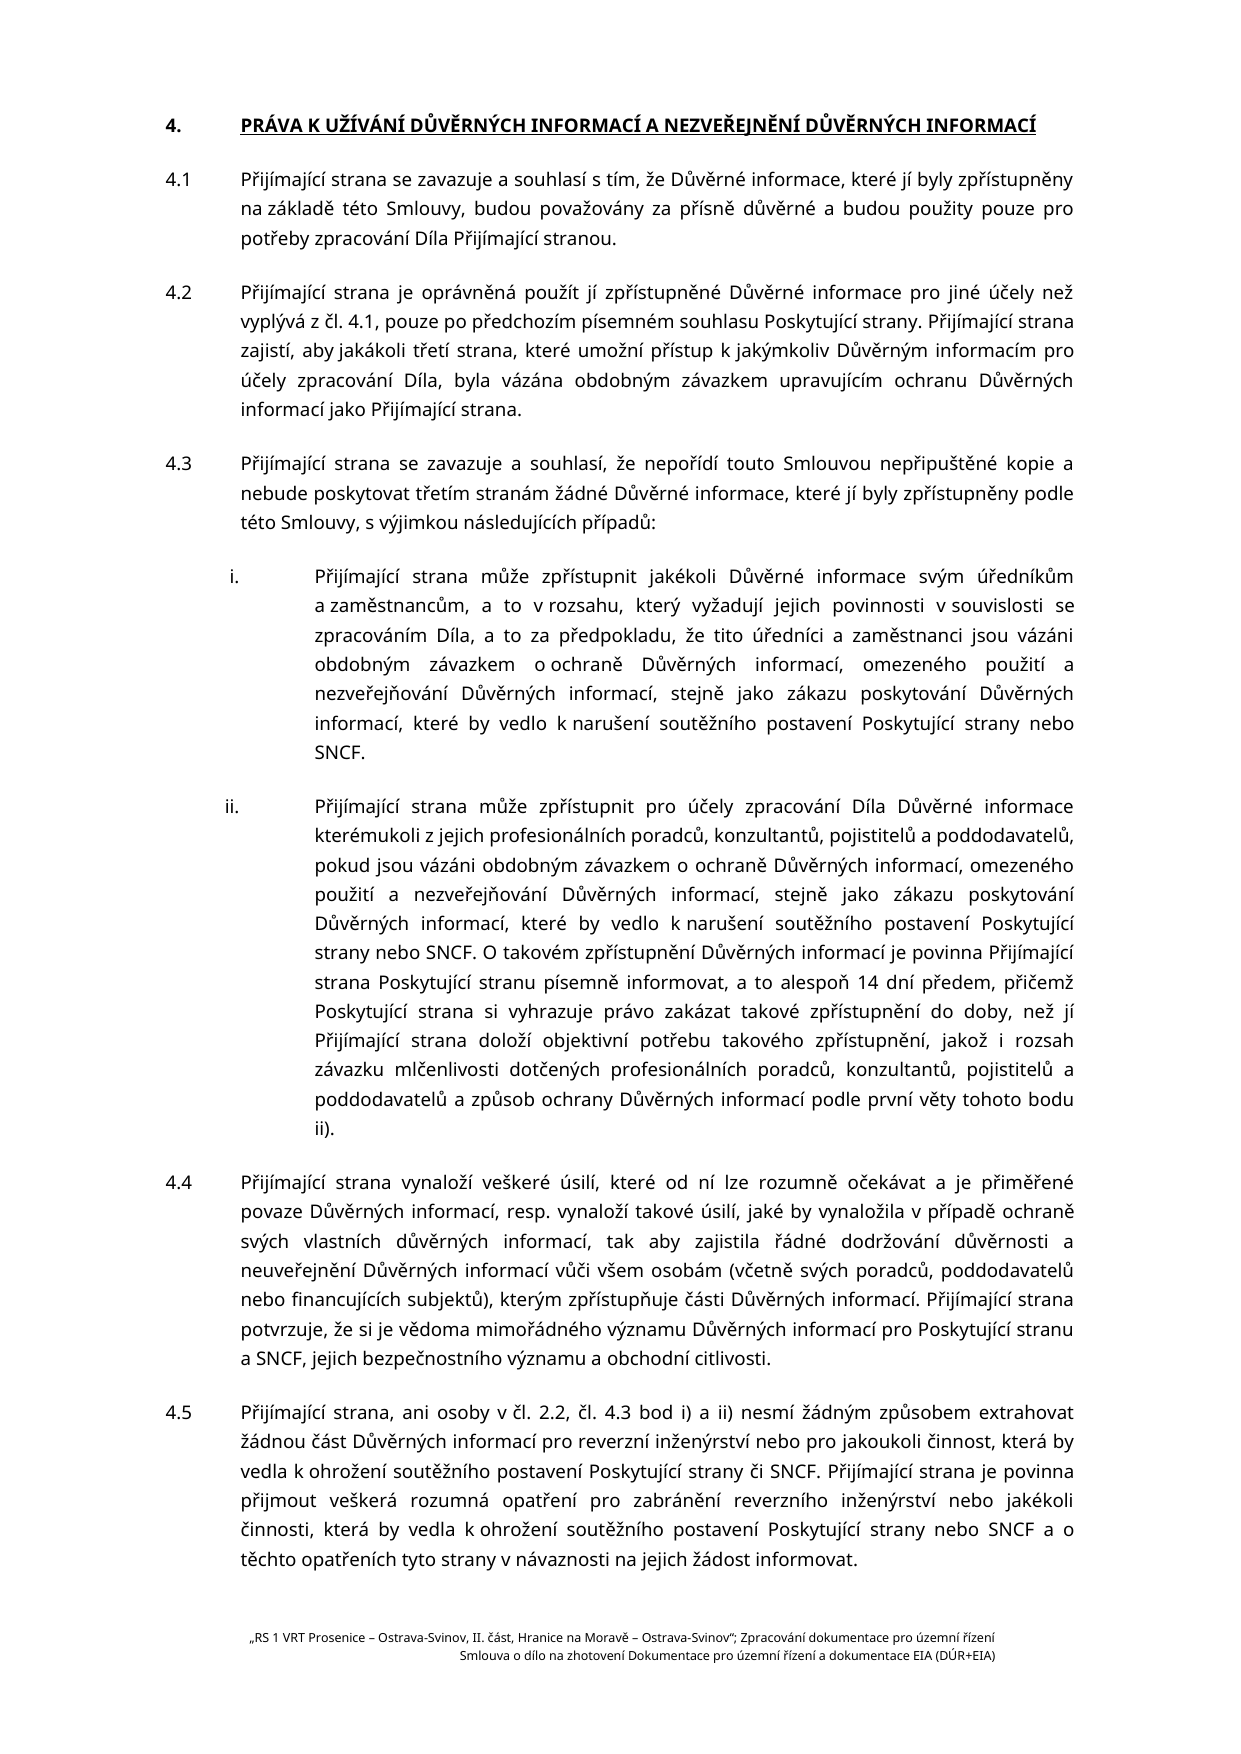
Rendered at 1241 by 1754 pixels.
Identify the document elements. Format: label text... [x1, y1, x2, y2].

list Přijímající strana se zavazuje a souhlasí, že nepořídí touto Smlouvou nepřipuštěné kopie a nebude poskytovat třetím stranám žádné Důvěrné informace, které jí byly zpřístupněny podle této Smlouvy, s výjimkou následujících případů: [165, 451, 1075, 535]
list Přijímající strana může zpřístupnit pro účely zpracování Díla Důvěrné informace kterémukoli z jejich profesionálních poradců, konzultantů, pojistitelů a poddodavatelů, pokud jsou vázáni obdobným závazkem o ochraně Důvěrných informací, omezeného použití a nezveřejňování Důvěrných informací, stejně jako zákazu poskytování Důvěrných informací, které by vedlo k narušení soutěžního postavení Poskytující strany nebo SNCF. O takovém zpřístupnění Důvěrných informací je povinna Přijímající strana Poskytující stranu písemně informovat, a to alespoň 14 dní předem, přičemž Poskytující strana si vyhrazuje právo zakázat takové zpřístupnění do doby, než jí Přijímající strana doloží objektivní potřebu takového zpřístupnění, jakož i rozsah závazku mlčenlivosti dotčených profesionálních poradců, konzultantů, pojistitelů a poddodavatelů a způsob ochrany Důvěrných informací podle první věty tohoto bodu ii). [239, 793, 1075, 1141]
list PRÁVA K UŽÍVÁNÍ DŮVĚRNÝCH INFORMACÍ A NEZVEŘEJNĚNÍ DŮVĚRNÝCH INFORMACÍ [165, 112, 1075, 138]
list Přijímající strana může zpřístupnit jakékoli Důvěrné informace svým úředníkům a zaměstnancům, a to v rozsahu, který vyžadují jejich povinnosti v souvislosti se zpracováním Díla, a to za předpokladu, že tito úředníci a zaměstnanci jsou vázáni obdobným závazkem o ochraně Důvěrných informací, omezeného použití a nezveřejňování Důvěrných informací, stejně jako zákazu poskytování Důvěrných informací, které by vedlo k narušení soutěžního postavení Poskytující strany nebo SNCF. [239, 563, 1075, 764]
list Přijímající strana se zavazuje a souhlasí s tím, že Důvěrné informace, které jí byly zpřístupněny na základě této Smlouvy, budou považovány za přísně důvěrné a budou použity pouze pro potřeby zpracování Díla Přijímající stranou. [165, 166, 1075, 251]
list Přijímající strana, ani osoby v čl. 2.2, čl. 4.3 bod i) a ii) nesmí žádným způsobem extrahovat žádnou část Důvěrných informací pro reverzní inženýrství nebo pro jakoukoli činnost, která by vedla k ohrožení soutěžního postavení Poskytující strany či SNCF. Přijímající strana je povinna přijmout veškerá rozumná opatření pro zabránění reverzního inženýrství nebo jakékoli činnosti, která by vedla k ohrožení soutěžního postavení Poskytující strany nebo SNCF a o těchto opatřeních tyto strany v návaznosti na jejich žádost informovat. [165, 1399, 1075, 1571]
list Přijímající strana je oprávněná použít jí zpřístupněné Důvěrné informace pro jiné účely než vyplývá z čl. 4.1, pouze po předchozím písemném souhlasu Poskytující strany. Přijímající strana zajistí, aby jakákoli třetí strana, které umožní přístup k jakýmkoliv Důvěrným informacím pro účely zpracování Díla, byla vázána obdobným závazkem upravujícím ochranu Důvěrných informací jako Přijímající strana. [165, 279, 1075, 422]
list Přijímající strana vynaloží veškeré úsilí, které od ní lze rozumně očekávat a je přiměřené povaze Důvěrných informací, resp. vynaloží takové úsilí, jaké by vynaložila v případě ochraně svých vlastních důvěrných informací, tak aby zajistila řádné dodržování důvěrnosti a neuveřejnění Důvěrných informací vůči všem osobám (včetně svých poradců, poddodavatelů nebo financujících subjektů), kterým zpřístupňuje části Důvěrných informací. Přijímající strana potvrzuje, že si je vědoma mimořádného významu Důvěrných informací pro Poskytující stranu a SNCF, jejich bezpečnostního významu a obchodní citlivosti. [165, 1169, 1075, 1371]
